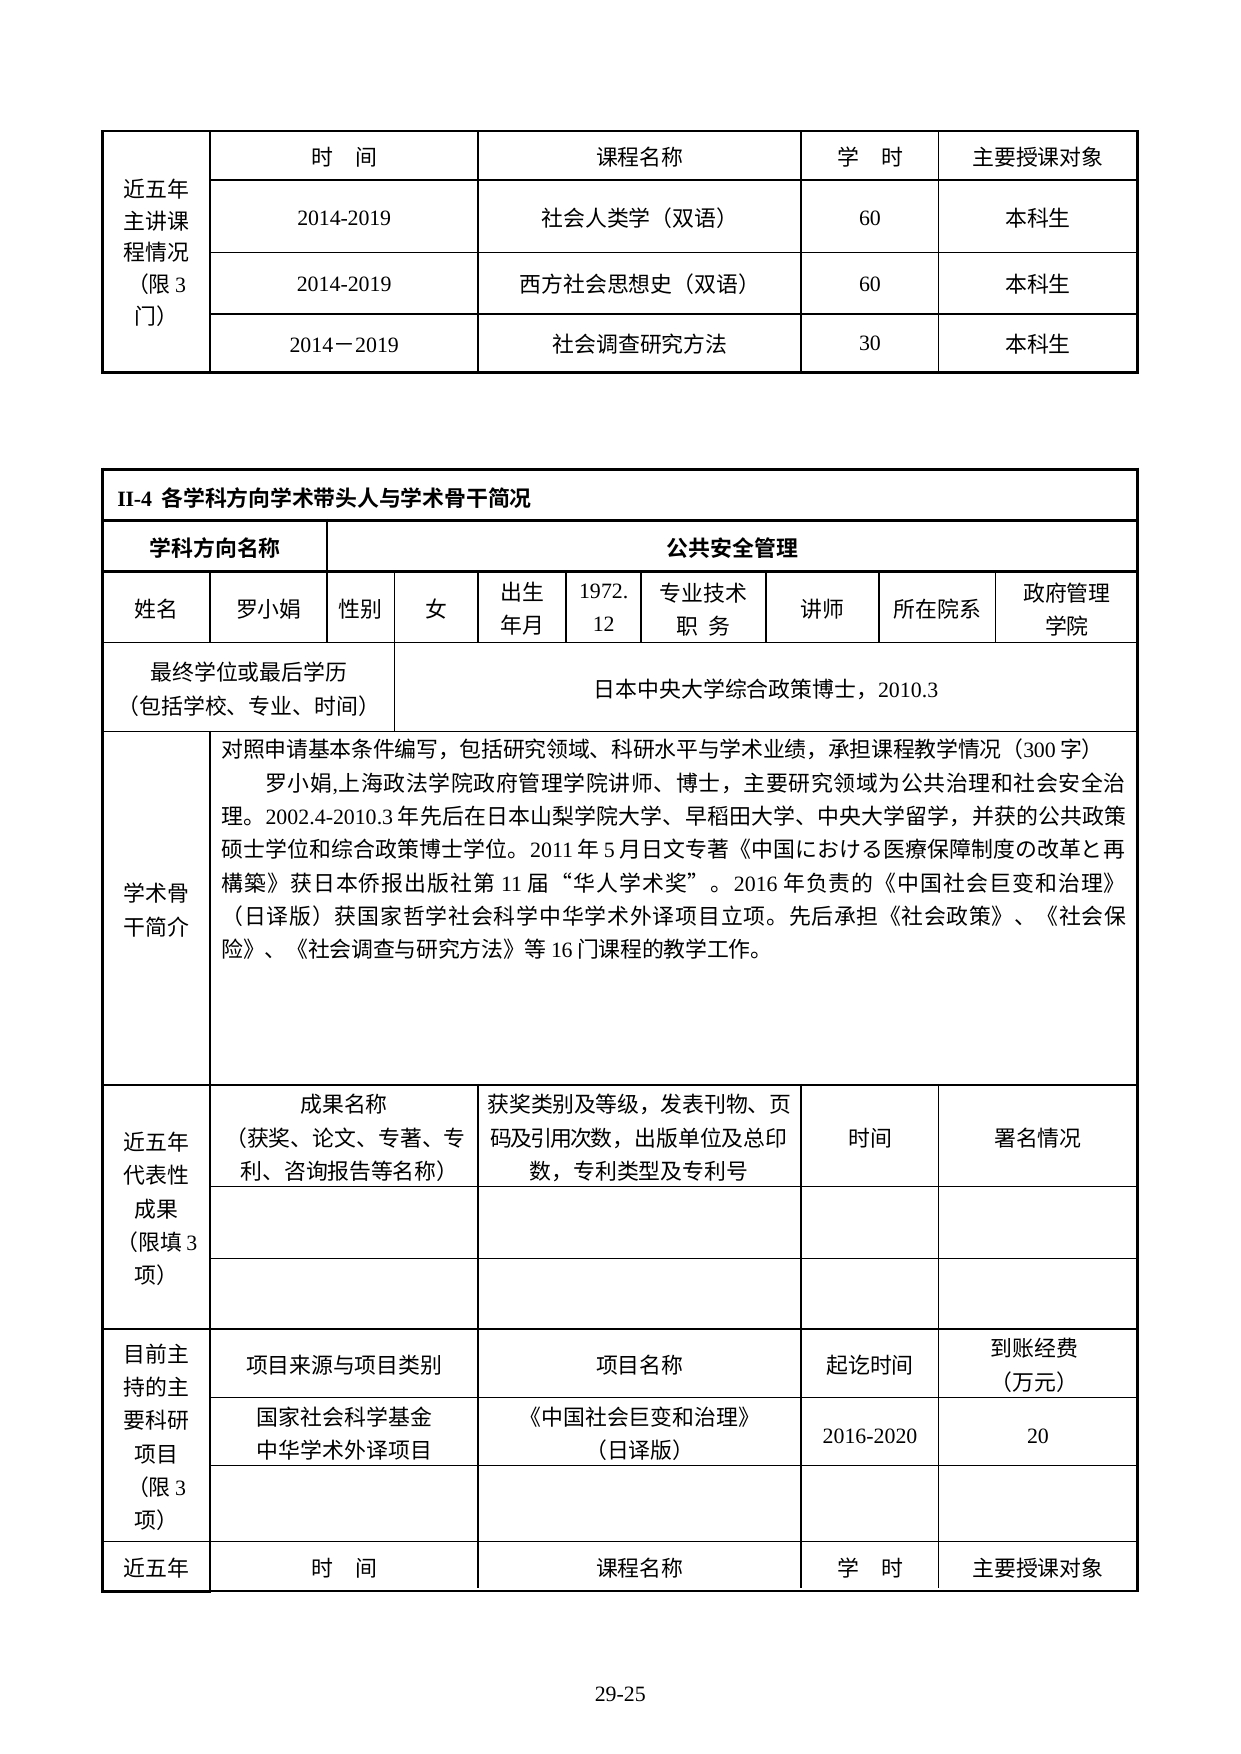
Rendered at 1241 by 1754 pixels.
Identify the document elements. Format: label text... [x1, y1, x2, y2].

table_cell [939, 1259, 1136, 1328]
table_cell 课程名称 [479, 132, 800, 179]
table_cell 所在院系 [880, 573, 995, 642]
table_cell 主要授课对象 [939, 132, 1136, 179]
table_cell 近五年主讲课程情况（限3门） [104, 132, 209, 371]
table_cell [802, 1187, 938, 1257]
table_cell 起讫时间 [802, 1330, 938, 1396]
table_cell 项目名称 [479, 1330, 800, 1396]
table_cell 60 [802, 181, 938, 252]
table_cell 本科生 [939, 181, 1136, 252]
table_cell 本科生 [939, 315, 1136, 371]
table_cell 社会人类学（双语） [479, 181, 800, 252]
table_cell [479, 1466, 800, 1541]
table_cell 专业技术 职 务 [642, 573, 765, 642]
table_cell 本科生 [939, 253, 1136, 313]
table_cell 获奖类别及等级，发表刊物、页码及引用次数，出版单位及总印数，专利类型及专利号 [479, 1086, 800, 1186]
table_cell [479, 1187, 800, 1257]
table_cell 1972. 12 [567, 573, 640, 642]
table_cell 2016-2020 [802, 1398, 938, 1464]
table_cell 2014－2019 [211, 315, 477, 371]
table_cell 到账经费 （万元） [939, 1330, 1136, 1396]
table_cell 成果名称 （获奖、论文、专著、专利、咨询报告等名称） [211, 1086, 477, 1186]
table_cell 学 时 [802, 132, 938, 179]
table_cell 2014-2019 [211, 181, 477, 252]
table_cell 西方社会思想史（双语） [479, 253, 800, 313]
table_cell 学科方向名称 [104, 522, 326, 570]
table_cell 时 间 [211, 1542, 478, 1590]
table_cell [802, 1466, 938, 1541]
table_header II-4 各学科方向学术带头人与学术骨干简况 [104, 471, 1136, 519]
table_cell [802, 1259, 938, 1328]
table_cell 国家社会科学基金 中华学术外译项目 [211, 1398, 477, 1464]
table_cell 出生 年月 [479, 573, 565, 642]
table_cell 2014-2019 [211, 253, 477, 313]
table_cell 时间 [802, 1086, 938, 1186]
table_cell [211, 1466, 477, 1541]
table_cell [211, 1187, 477, 1257]
table_cell 目前主持的主要科研项目（限3项） [104, 1330, 209, 1541]
table_cell 日本中央大学综合政策博士，2010.3 [395, 643, 1136, 731]
table_cell 对照申请基本条件编写，包括研究领域、科研水平与学术业绩，承担课程教学情况（300字） 罗小娟,上海政法学院政府管理学院讲师、博士，主要研究领域为公共治理和社会安全治理。2002.4-2010.3年先后在日本山梨学院大学、早稻田大学、中央大学留学，并获的公共政策硕士学位和综合政策博士学位。2011年5月日文专著《中国における医療保障制度の改革と再構築》获日本侨报出版社第11届“华人学术奖”。2016年负责的《中国社会巨变和治理》（日译版）获国家哲学社会科学中华学术外译项目立项。先后承担《社会政策》、《社会保险》、《社会调查与研究方法》等16门课程的教学工作。 [211, 732, 1136, 1084]
table_cell 讲师 [767, 573, 878, 642]
table_cell 60 [802, 253, 938, 313]
table_cell 20 [939, 1398, 1136, 1464]
table_cell [479, 1259, 800, 1328]
table_cell 30 [802, 315, 938, 371]
table_cell 罗小娟 [211, 573, 326, 642]
table_cell 姓名 [104, 573, 209, 642]
table_cell 近五年代表性成果（限填3项） [104, 1086, 209, 1328]
table_cell 性别 [328, 573, 394, 642]
table_cell 《中国社会巨变和治理》 （日译版） [479, 1398, 800, 1464]
table_cell [211, 1259, 477, 1328]
table_cell 课程名称 [478, 1542, 801, 1590]
table_cell 最终学位或最后学历 （包括学校、专业、时间） [104, 643, 394, 731]
table_cell 公共安全管理 [328, 522, 1136, 570]
table_cell 署名情况 [939, 1086, 1136, 1186]
table_cell 近五年主讲课程情况（限3门） [104, 1542, 209, 1590]
table_cell 社会调查研究方法 [479, 315, 800, 371]
table_cell 政府管理 学院 [996, 573, 1136, 642]
table_cell [939, 1466, 1136, 1541]
table_cell 主要授课对象 [938, 1542, 1136, 1590]
table_cell 项目来源与项目类别 [211, 1330, 477, 1396]
table_cell [939, 1187, 1136, 1257]
table_cell 学术骨干简介 [104, 732, 209, 1084]
table_cell 女 [395, 573, 477, 642]
table_cell 学 时 [801, 1542, 938, 1590]
table_cell 时 间 [211, 132, 477, 179]
